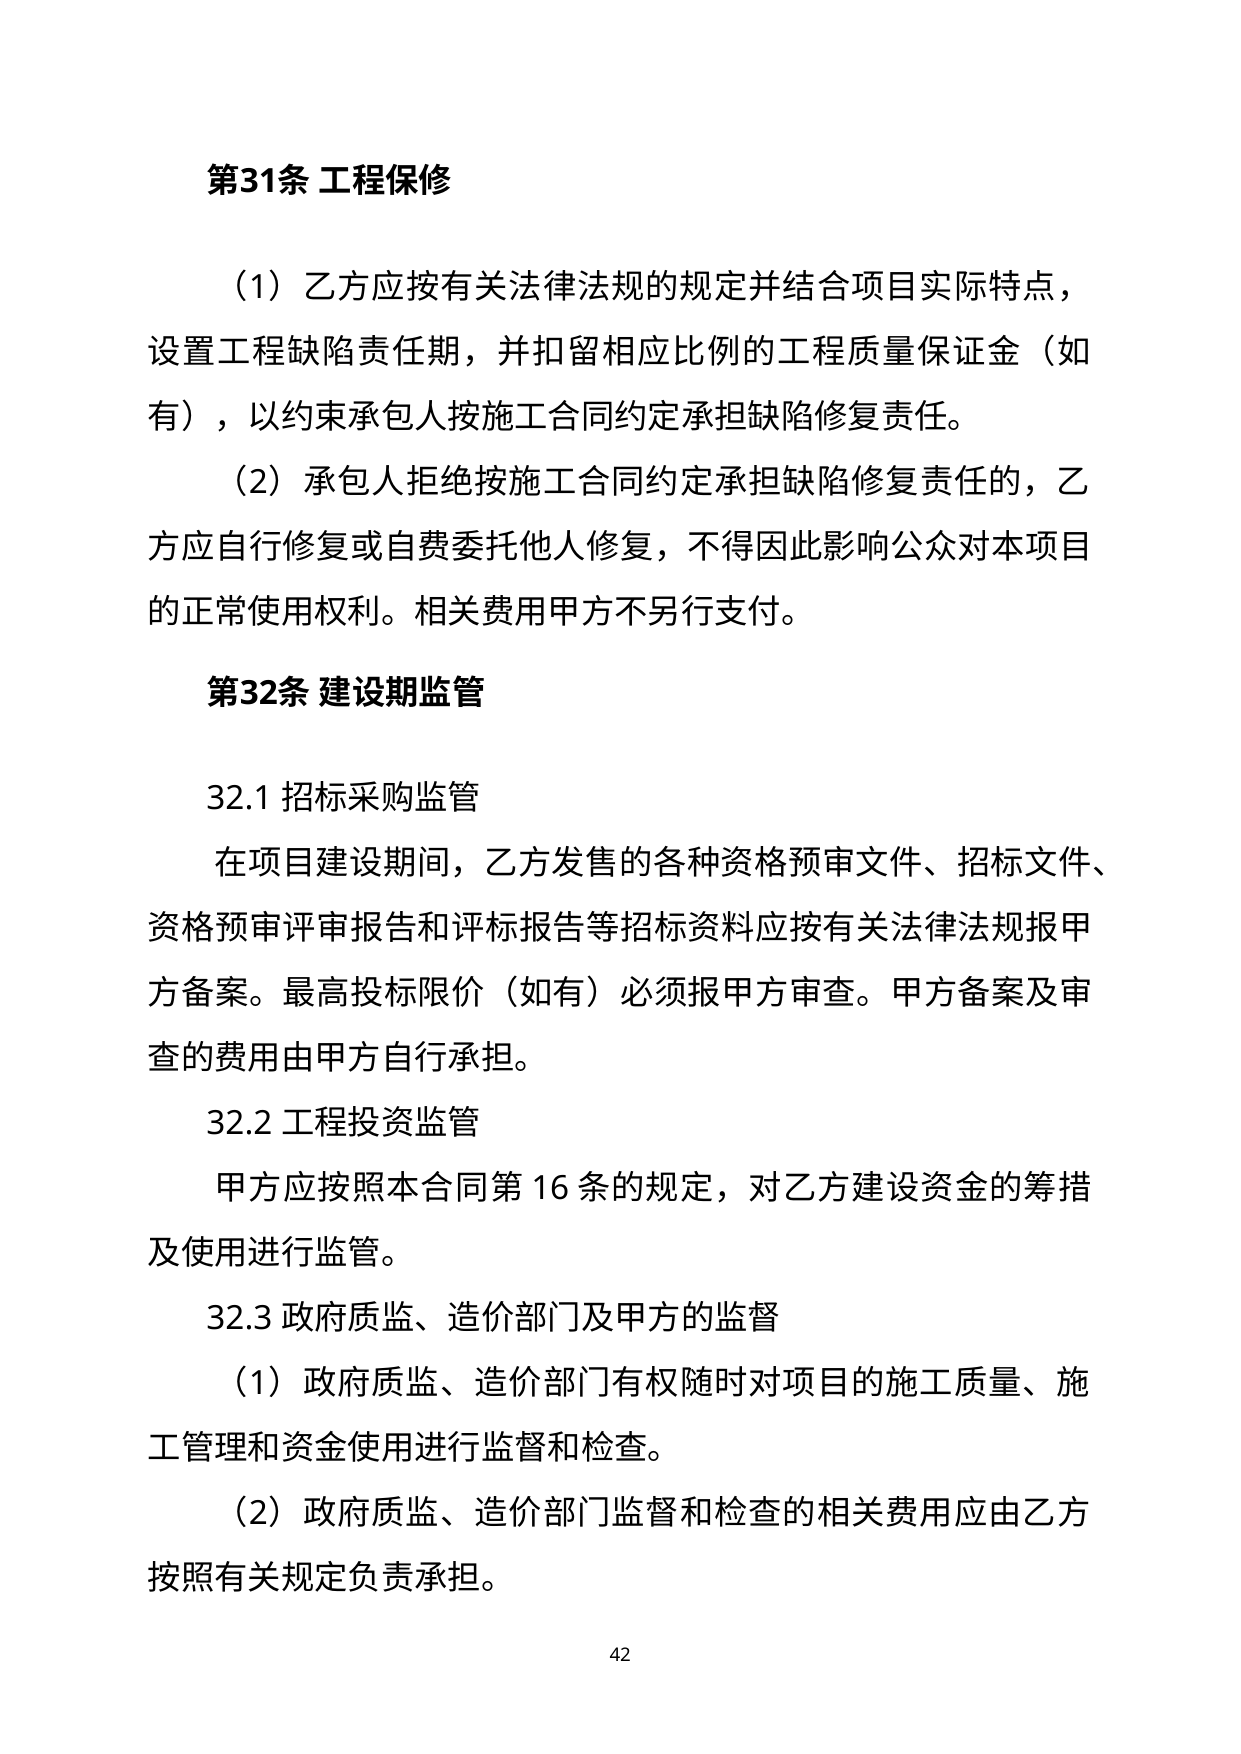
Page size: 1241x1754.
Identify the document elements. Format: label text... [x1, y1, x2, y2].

text （1）乙方应按有关法律法规的规定并结合项目实际特点，设置工程缺陷责任期，并扣留相应比例的工程质量保证金（如有），以约束承包人按施工合同约定承担缺陷修复责任。 [148, 251, 1092, 446]
text （1）政府质监、造价部门有权随时对项目的施工质量、施工管理和资金使用进行监督和检查。 [148, 1348, 1092, 1478]
text 甲方应按照本合同第16条的规定，对乙方建设资金的筹措及使用进行监管。 [148, 1153, 1092, 1283]
text （2）承包人拒绝按施工合同约定承担缺陷修复责任的，乙方应自行修复或自费委托他人修复，不得因此影响公众对本项目的正常使用权利。相关费用甲方不另行支付。 [148, 446, 1092, 641]
text （2）政府质监、造价部门监督和检查的相关费用应由乙方按照有关规定负责承担。 [148, 1478, 1092, 1608]
text 招标采购监管 [148, 763, 1092, 828]
text 工程投资监管 [148, 1088, 1092, 1153]
text 在项目建设期间，乙方发售的各种资格预审文件、招标文件、资格预审评审报告和评标报告等招标资料应按有关法律法规报甲方备案。最高投标限价（如有）必须报甲方审查。甲方备案及审查的费用由甲方自行承担。 [148, 828, 1092, 1088]
text 工程保修 [148, 146, 1092, 211]
text 政府质监、造价部门及甲方的监督 [148, 1283, 1092, 1348]
text 建设期监管 [148, 657, 1092, 722]
